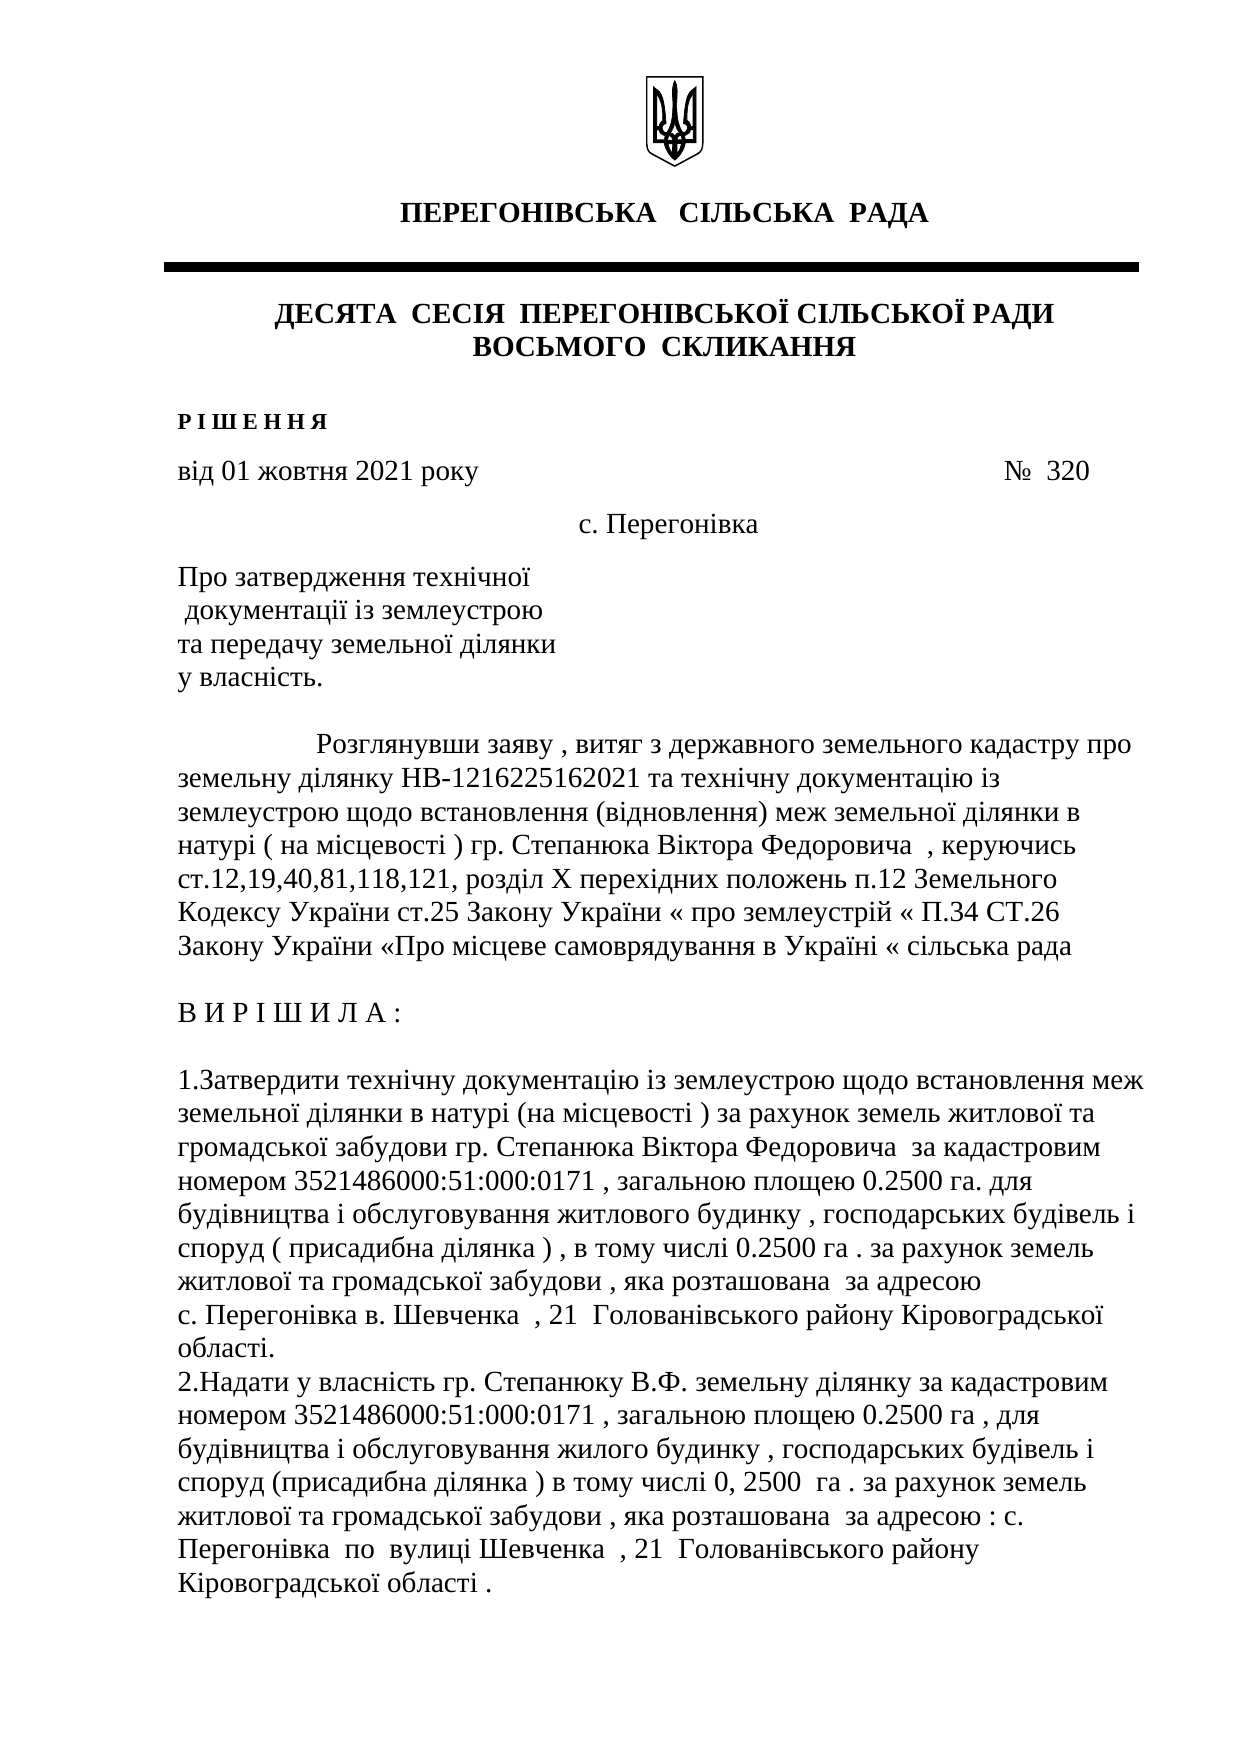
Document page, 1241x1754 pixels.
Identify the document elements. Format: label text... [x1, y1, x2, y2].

text від 01 жовтня 2021 року № 320 [177, 453, 1152, 487]
text ДЕСЯТА СЕСІЯ ПЕРЕГОНІВСЬКОЇ СІЛЬСЬКОЇ РАДИ [177, 296, 1152, 329]
text 1.Затвердити технічну документацію із землеустрою щодо встановлення меж земельної ділянки в натурі (на місцевості ) за рахунок земель житлової та громадської забудови гр. Степанюка Віктора Федоровича за кадастровим номером 3521486000:51:000:0171 , загальною площею 0.2500 га. для будівництва і обслуговування житлового будинку , господарських будівель і споруд ( присадибна ділянка ) , в тому числі 0.2500 га . за рахунок земель житлової та громадської забудови , яка розташована за адресою [177, 1062, 1152, 1297]
text ВОСЬМОГО СКЛИКАННЯ [177, 329, 1152, 363]
text у власність. [177, 659, 1152, 693]
text Про затвердження технічної [177, 559, 1152, 592]
text ПЕРЕГОНІВСЬКА СІЛЬСЬКА РАДА [177, 195, 1152, 229]
text Р І Ш Е Н Н Я [177, 408, 1152, 434]
text та передачу земельної ділянки [177, 626, 1152, 659]
text с. Перегонівка в. Шевченка , 21 Голованівського району Кіровоградської області. [177, 1297, 1152, 1364]
text документації із землеустрою [177, 592, 1152, 626]
text с. Перегонівка [177, 506, 1152, 539]
text Розглянувши заяву , витяг з державного земельного кадастру про земельну ділянку НВ-1216225162021 та технічну документацію із землеустрою щодо встановлення (відновлення) меж земельної ділянки в натурі ( на місцевості ) гр. Степанюка Віктора Федоровича , керуючись ст.12,19,40,81,118,121, розділ Х перехідних положень п.12 Земельного Кодексу України ст.25 Закону України « про землеустрій « П.34 СТ.26 Закону України «Про місцеве самоврядування в Україні « сільська рада [177, 727, 1152, 961]
text В И Р І Ш И Л А : [177, 995, 1152, 1028]
text 2.Надати у власність гр. Степанюку В.Ф. земельну ділянку за кадастровим номером 3521486000:51:000:0171 , загальною площею 0.2500 га , для будівництва і обслуговування жилого будинку , господарських будівель і споруд (присадибна ділянка ) в тому числі 0, 2500 га . за рахунок земель житлової та громадської забудови , яка розташована за адресою : с. Перегонівка по вулиці Шевченка , 21 Голованівського району Кіровоградської області . [177, 1364, 1152, 1599]
